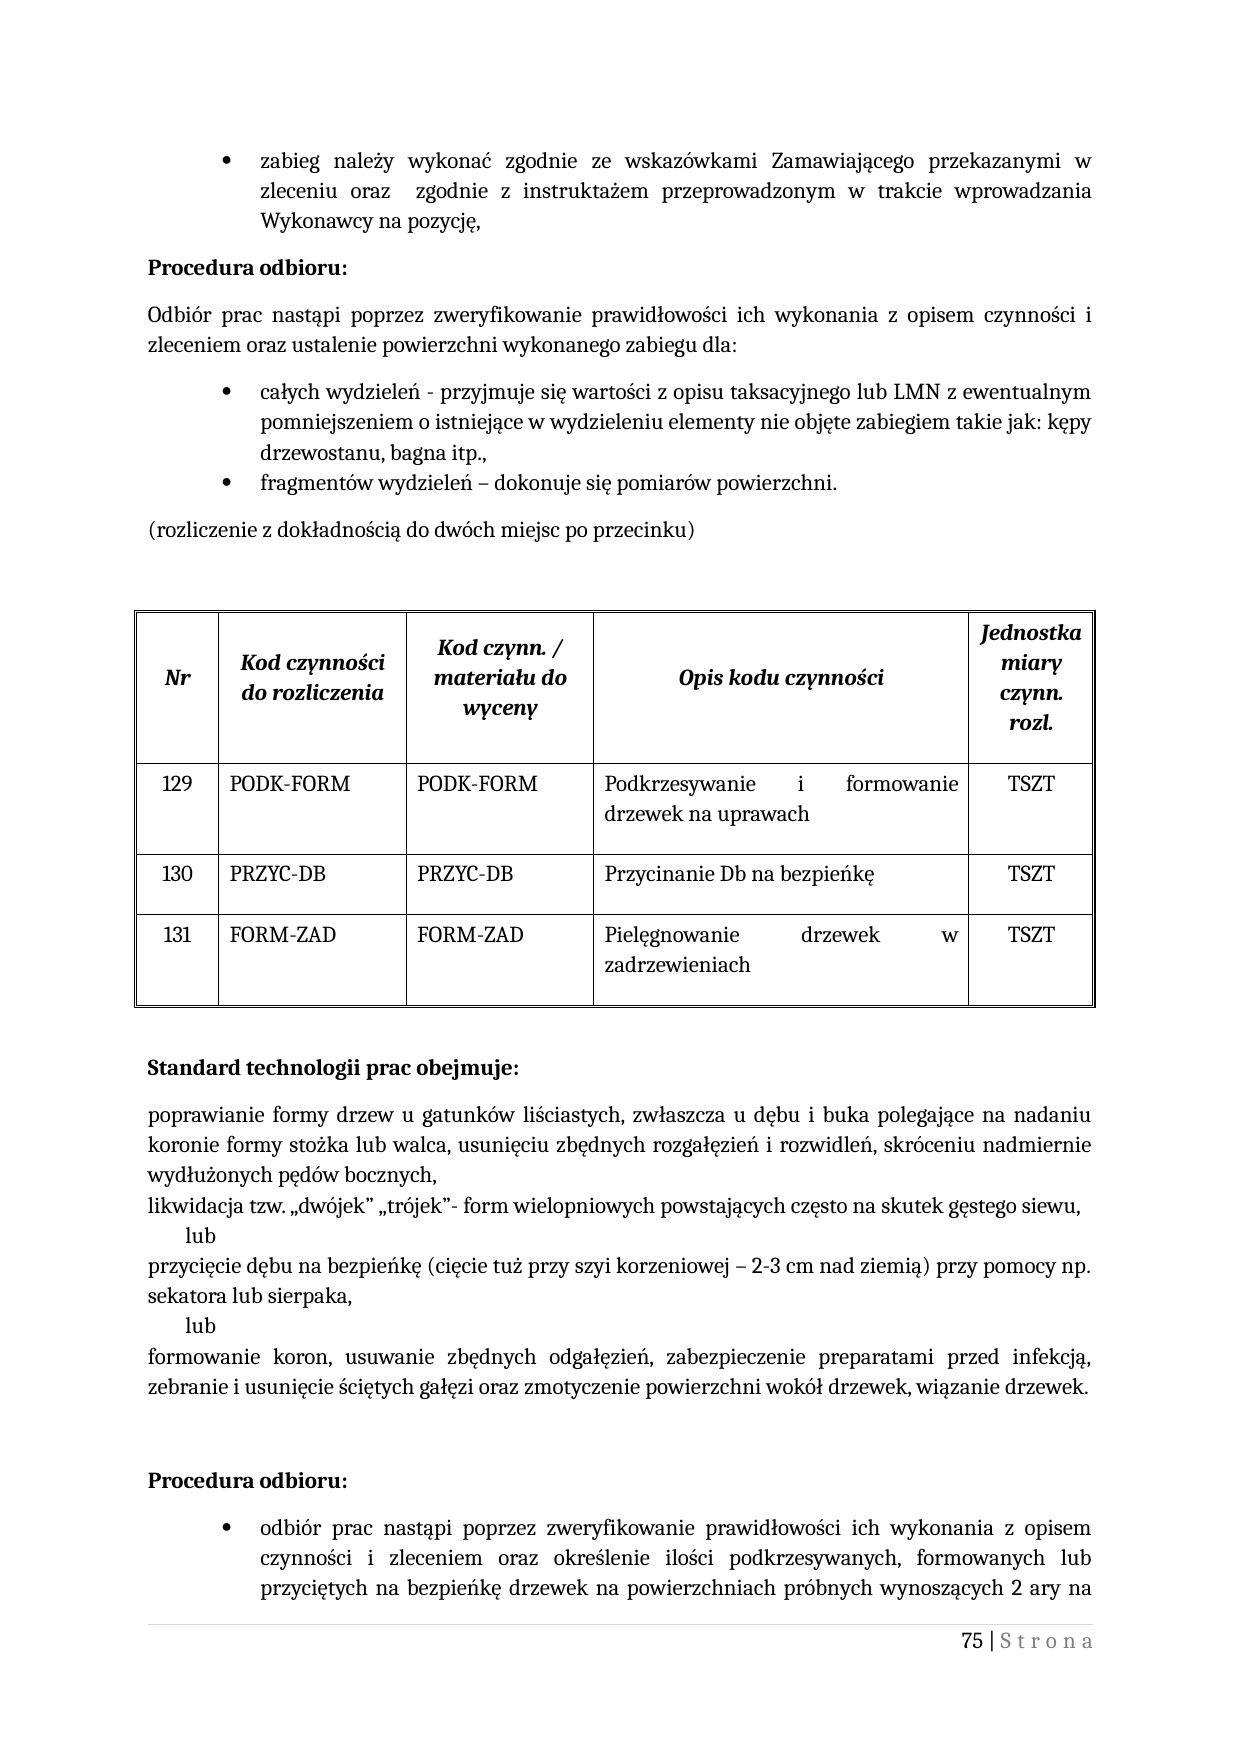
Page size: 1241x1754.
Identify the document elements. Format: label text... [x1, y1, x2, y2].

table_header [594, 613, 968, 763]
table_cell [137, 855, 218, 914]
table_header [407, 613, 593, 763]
list formowanie koron, usuwanie zbędnych odgałęzień, zabezpieczenie preparatami przed infekcją, zebranie i usunięcie ściętych gałęzi oraz zmotyczenie powierzchni wokół drzewek, wiązanie drzewek. [148, 1343, 1093, 1400]
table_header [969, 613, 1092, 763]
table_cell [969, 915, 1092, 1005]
text (rozliczenie z dokładnością do dwóch miejsc po przecinku) [148, 516, 1093, 543]
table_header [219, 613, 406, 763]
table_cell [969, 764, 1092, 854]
text Standard technologii prac obejmuje: [148, 1055, 1093, 1081]
text Procedura odbioru: [148, 1467, 1093, 1494]
list poprawianie formy drzew u gatunków liściastych, zwłaszcza u dębu i buka polegające na nadaniu koronie formy stożka lub walca, usunięciu zbędnych rozgałęzień i rozwidleń, skróceniu nadmiernie wydłużonych pędów bocznych, [148, 1102, 1093, 1188]
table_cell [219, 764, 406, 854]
list likwidacja tzw. „dwójek” „trójek”- form wielopniowych powstających często na skutek gęstego siewu, [148, 1192, 1093, 1219]
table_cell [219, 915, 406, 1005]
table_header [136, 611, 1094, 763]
text Procedura odbioru: [148, 255, 1093, 281]
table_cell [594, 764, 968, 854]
text Odbiór prac nastąpi poprzez zweryfikowanie prawidłowości ich wykonania z opisem czynności i zleceniem oraz ustalenie powierzchni wykonanego zabiegu dla: [148, 302, 1093, 358]
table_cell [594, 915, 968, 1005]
list fragmentów wydzieleń – dokonuje się pomiarów powierzchni. [223, 469, 1093, 496]
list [223, 1514, 1093, 1601]
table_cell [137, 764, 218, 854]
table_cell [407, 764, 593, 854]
list lub [185, 1223, 1093, 1249]
list całych wydzieleń - przyjmuje się wartości z opisu taksacyjnego lub LMN z ewentualnym pomniejszeniem o istniejące w wydzieleniu elementy nie objęte zabiegiem takie jak: kępy drzewostanu, bagna itp., [223, 379, 1093, 466]
list lub [185, 1313, 1093, 1339]
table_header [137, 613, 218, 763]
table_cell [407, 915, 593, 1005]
list zabieg należy wykonać zgodnie ze wskazówkami Zamawiającego przekazanymi w zleceniu oraz zgodnie z instruktażem przeprowadzonym w trakcie wprowadzania Wykonawcy na pozycję, [223, 148, 1093, 234]
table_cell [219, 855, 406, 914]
list przycięcie dębu na bezpieńkę (cięcie tuż przy szyi korzeniowej – 2-3 cm nad ziemią) przy pomocy np. sekatora lub sierpaka, [148, 1253, 1093, 1309]
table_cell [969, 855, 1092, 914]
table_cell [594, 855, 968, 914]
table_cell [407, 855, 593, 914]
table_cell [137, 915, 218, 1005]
